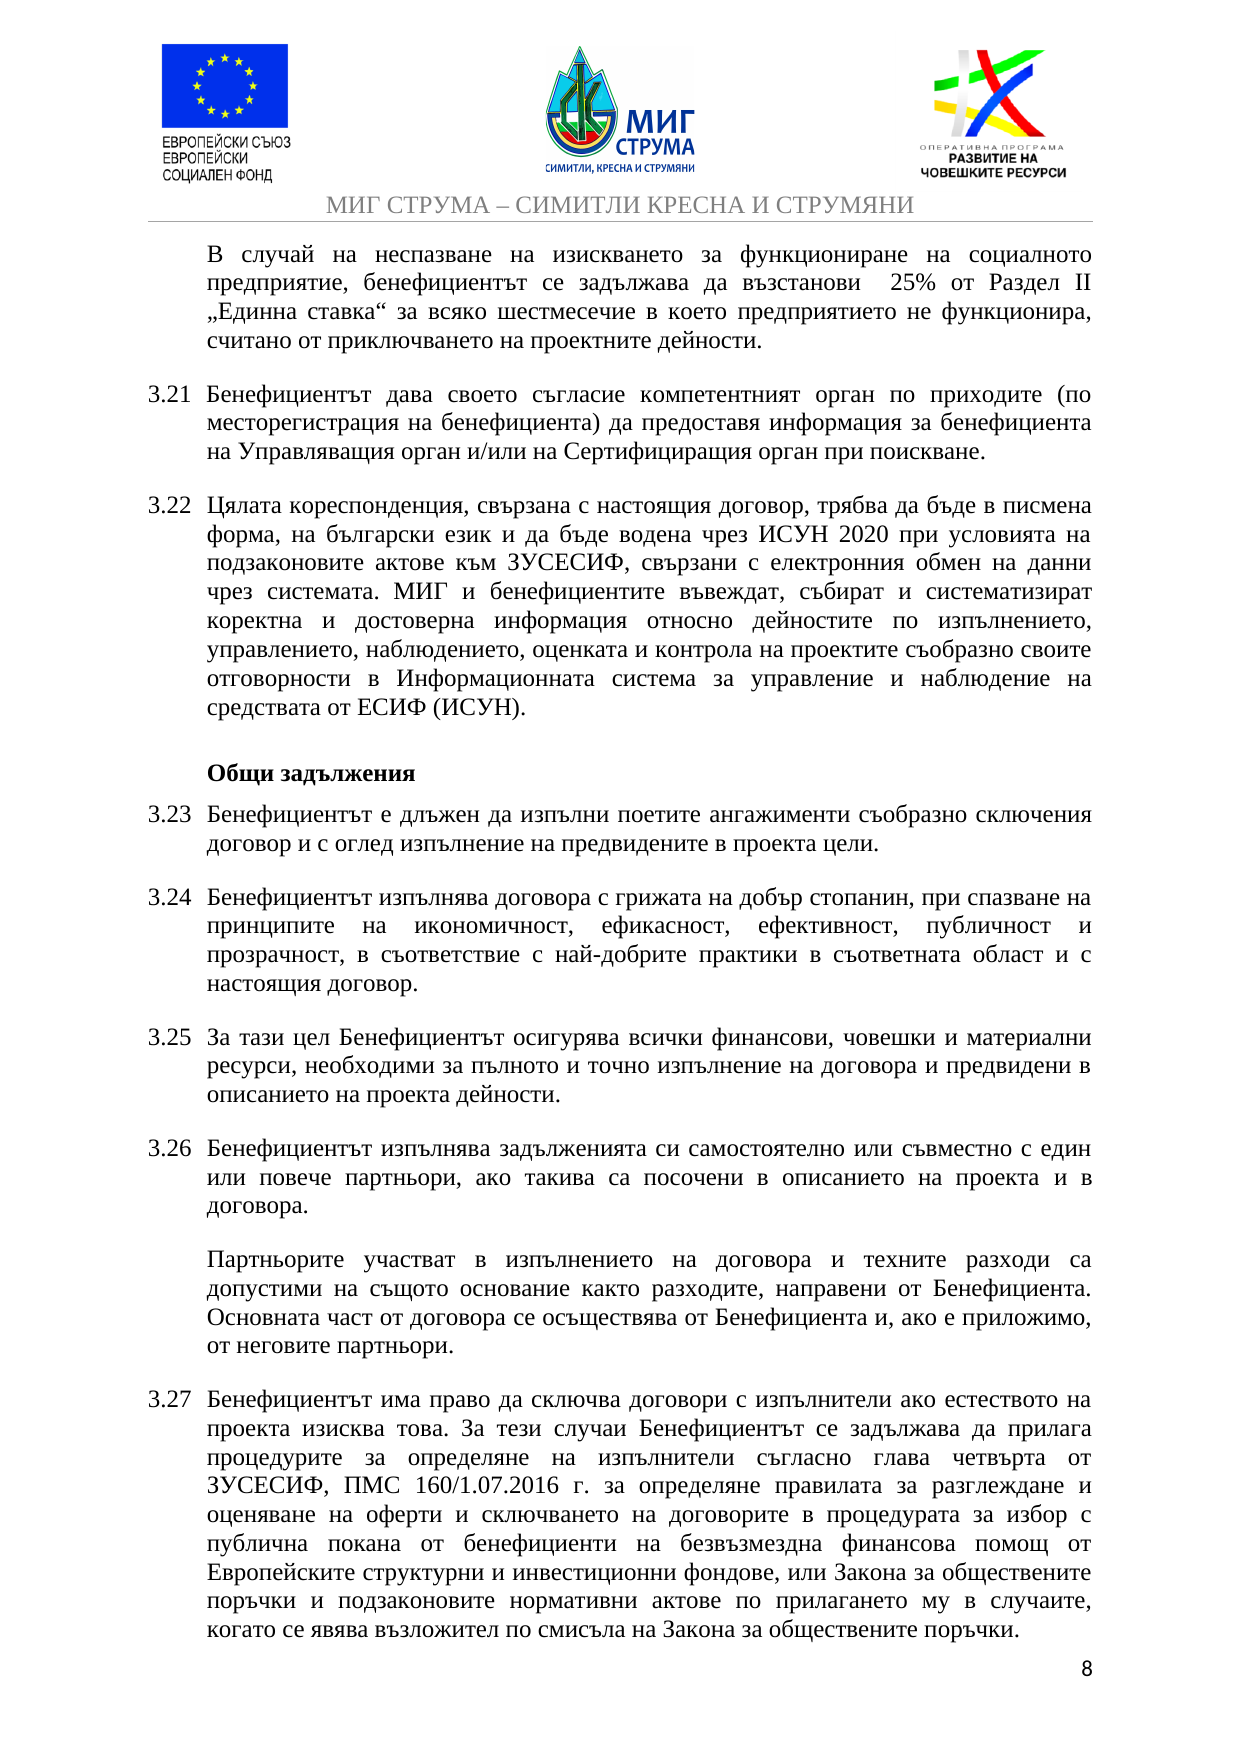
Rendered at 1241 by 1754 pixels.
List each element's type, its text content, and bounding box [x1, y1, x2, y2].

list 3.23 Бенефициентът е длъжен да изпълни поетите ангажименти съобразно сключения договор и с оглед изпълнение на предвидените в проекта цели. [148, 799, 1093, 857]
text 3.22 Цялата кореспонденция, свързана с настоящия договор, трябва да бъде в писмена форма, на български език и да бъде водена чрез ИСУН 2020 при условията на подзаконовите актове към ЗУСЕСИФ, свързани с електронния обмен на данни чрез системата. МИГ и бенефициентите въвеждат, събират и систематизират коректна и достоверна информация относно дейностите по изпълнението, управлението, наблюдението, оценката и контрола на проектите съобразно своите отговорности в Информационната система за управление и наблюдение на средствата от ЕСИФ (ИСУН). [148, 490, 1093, 720]
text В случай на неспазване на изискването за функциониране на социалното предприятие, бенефициентът се задължава да възстанови 25% от Раздел II „Единна ставка“ за всяко шестмесечие в което предприятието не функционира, считано от приключването на проектните дейности. [207, 239, 1093, 354]
picture [895, 31, 1083, 192]
text 3.21 Бенефициентът дава своето съгласие компетентният орган по приходите (по месторегистрация на бенефициента) да предоставя информация за бенефициента на Управляващия орган и/или на Сертифициращия орган при поискване. [148, 379, 1093, 465]
text 3.25 За тази цел Бенефициентът осигурява всички финансови, човешки и материални ресурси, необходими за пълното и точно изпълнение на договора и предвидени в описанието на проекта дейности. [148, 1022, 1093, 1108]
text Общи задължения [207, 758, 1093, 787]
text Партньорите участват в изпълнението на договора и техните разходи са допустими на същото основание както разходите, направени от Бенефициента. Основната част от договора се осъществява от Бенефициента и, ако е приложимо, от неговите партньори. [207, 1244, 1093, 1359]
text 3.26 Бенефициентът изпълнява задълженията си самостоятелно или съвместно с един или повече партньори, ако такива са посочени в описанието на проекта и в договора. [148, 1133, 1093, 1219]
picture [545, 46, 695, 174]
text 3.24 Бенефициентът изпълнява договора с грижата на добър стопанин, при спазване на принципите на икономичност, ефикасност, ефективност, публичност и прозрачност, в съответствие с най-добрите практики в съответната област и с настоящия договор. [148, 882, 1093, 997]
picture [153, 14, 333, 201]
text 3.27 Бенефициентът има право да сключва договори с изпълнители ако естеството на проекта изисква това. За тези случаи Бенефициентът се задължава да прилага процедурите за определяне на изпълнители съгласно глава четвърта от ЗУСЕСИФ, ПМС 160/1.07.2016 г. за определяне правилата за разглеждане и оценяване на оферти и сключването на договорите в процедурата за избор с публична покана от бенефициенти на безвъзмездна финансова помощ от Европейските структурни и инвестиционни фондове, или Закона за обществените поръчки и подзаконовите нормативни актове по прилагането му в случаите, когато се явява възложител по смисъла на Закона за обществените поръчки. [148, 1384, 1093, 1643]
